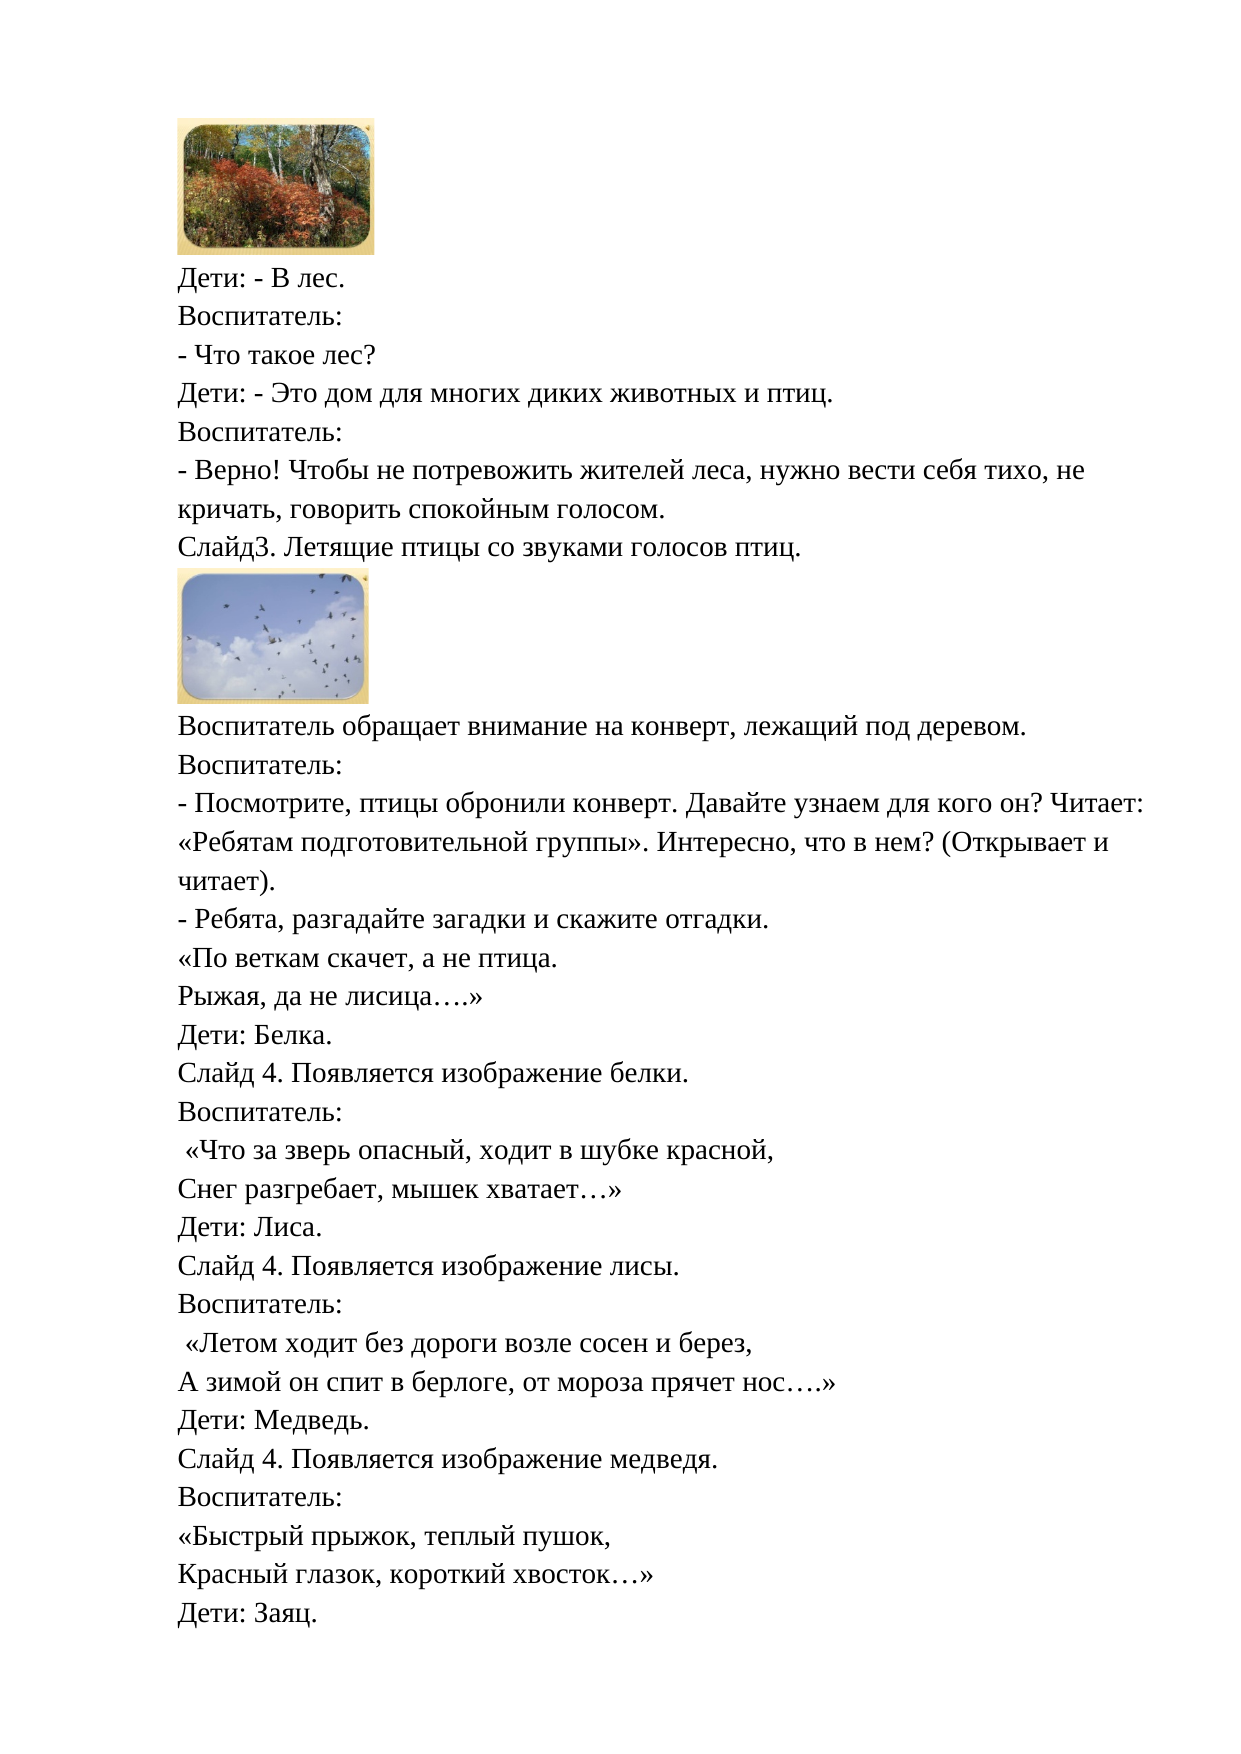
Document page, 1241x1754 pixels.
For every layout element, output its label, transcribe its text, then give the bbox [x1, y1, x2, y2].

picture [177, 118, 375, 255]
picture [177, 568, 369, 704]
text «Летом ходит без дороги возле сосен и берез, А зимой он спит в берлоге, от мороза прячет нос….» Дети: Медведь. Слайд 4. Появляется изображение медведя. Воспитатель: [177, 1325, 1152, 1513]
text - Что такое лес? Дети: - Это дом для многих диких животных и птиц. Воспитатель: [177, 337, 1152, 447]
text Воспитатель обращает внимание на конверт, лежащий под деревом. Воспитатель: [177, 568, 1152, 781]
text - Верно! Чтобы не потревожить жителей леса, нужно вести себя тихо, не кричать, говорить спокойным голосом. Слайд3. Летящие птицы со звуками голосов птиц. [177, 452, 1152, 563]
text Дети: - В лес. Воспитатель: [177, 118, 1152, 332]
text - Посмотрите, птицы обронили конверт. Давайте узнаем для кого он? Читает: «Ребятам подготовительной группы». Интересно, что в нем? (Открывает и читает). - Ребята, разгадайте загадки и скажите отгадки. «По веткам скачет, а не птица. Рыжая, да не лисица….» Дети: Белка. Слайд 4. Появляется изображение белки. Воспитатель: [177, 786, 1152, 1127]
text «Что за зверь опасный, ходит в шубке красной, Снег разгребает, мышек хватает…» Дети: Лиса. Слайд 4. Появляется изображение лисы. Воспитатель: [177, 1132, 1152, 1320]
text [177, 1518, 1152, 1628]
